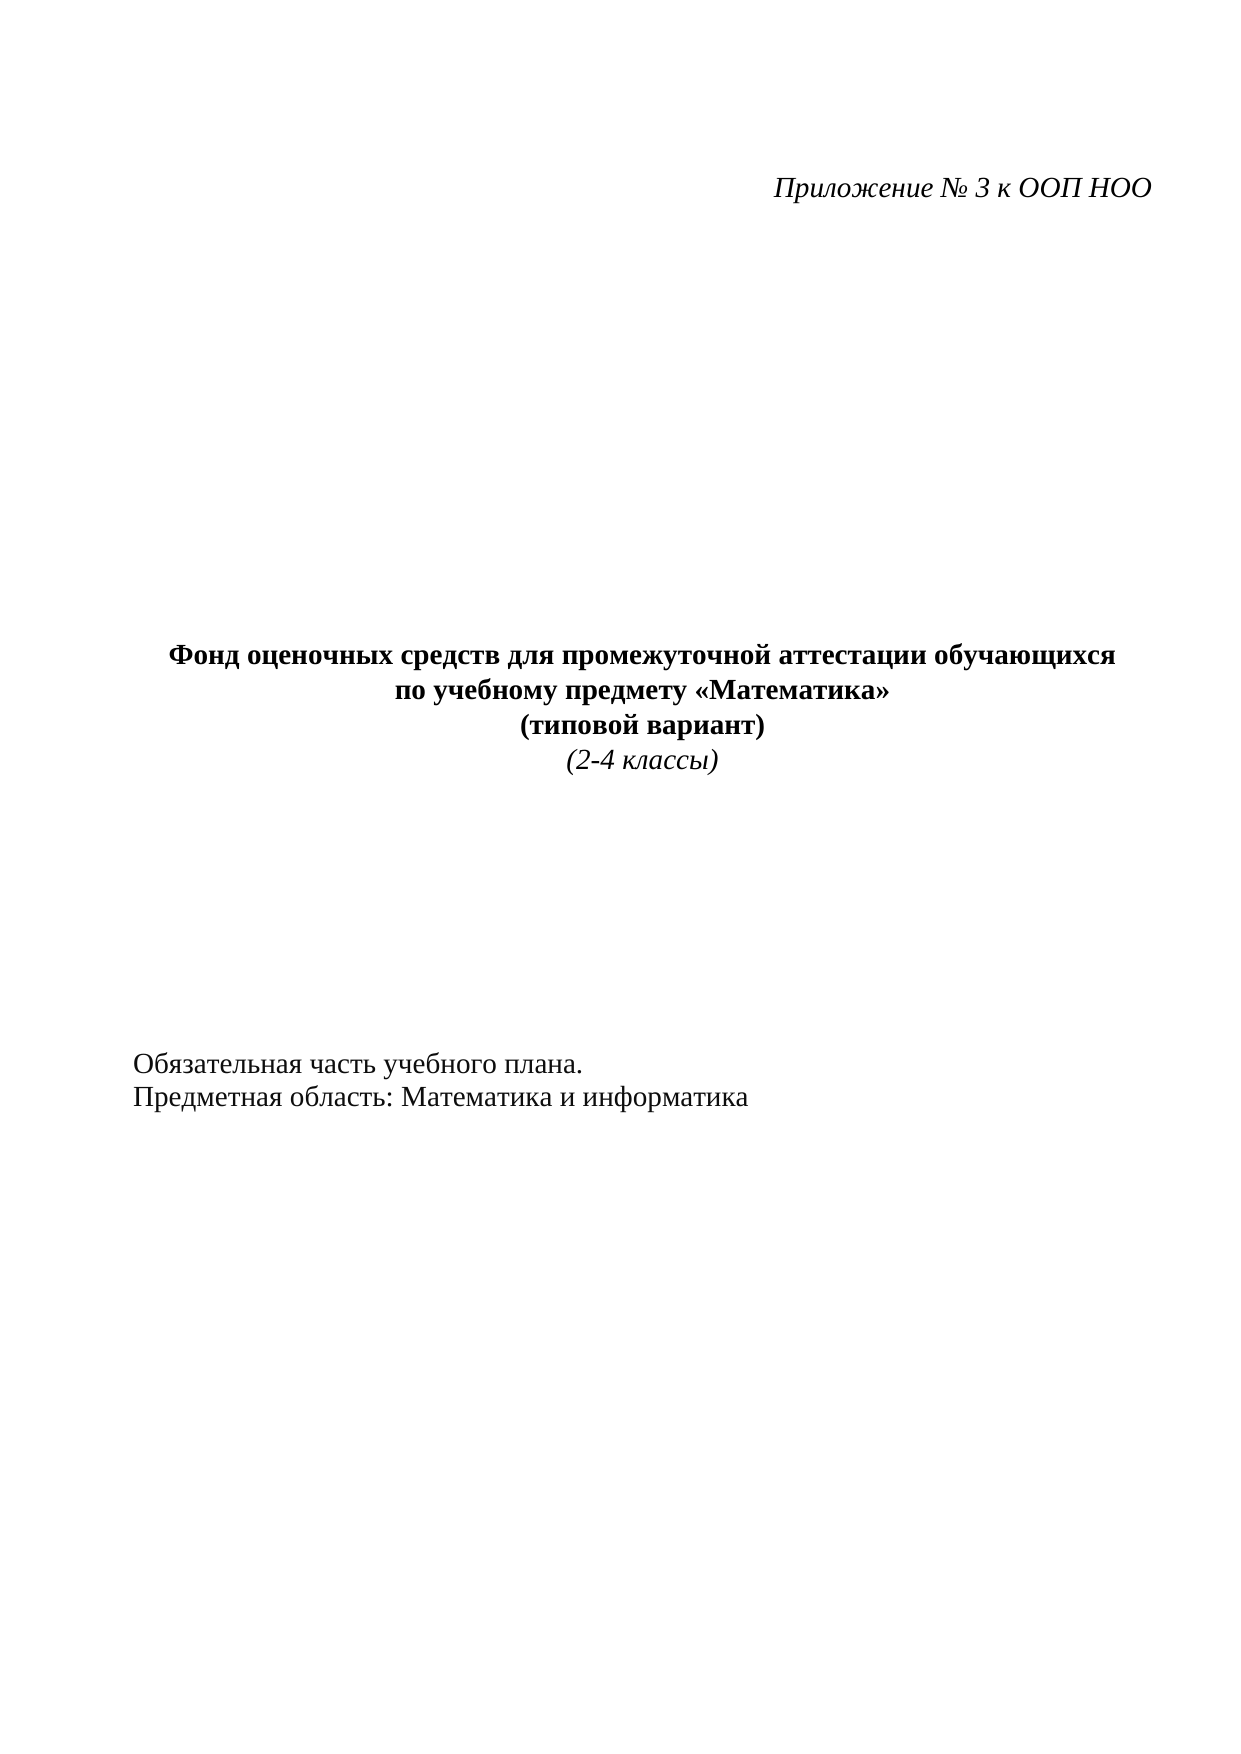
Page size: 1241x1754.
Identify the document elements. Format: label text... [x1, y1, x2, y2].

text Предметная область: Математика и информатика [133, 1079, 1152, 1113]
text Приложение № 3 к ООП НОО [133, 170, 1152, 203]
text Фонд оценочных средств для промежуточной аттестации обучающихся [133, 637, 1152, 670]
text (2-4 классы) [133, 742, 1152, 776]
text (типовой вариант) [133, 707, 1152, 741]
text по учебному предмету «Математика» [133, 672, 1152, 706]
text Обязательная часть учебного плана. [133, 1046, 1152, 1079]
